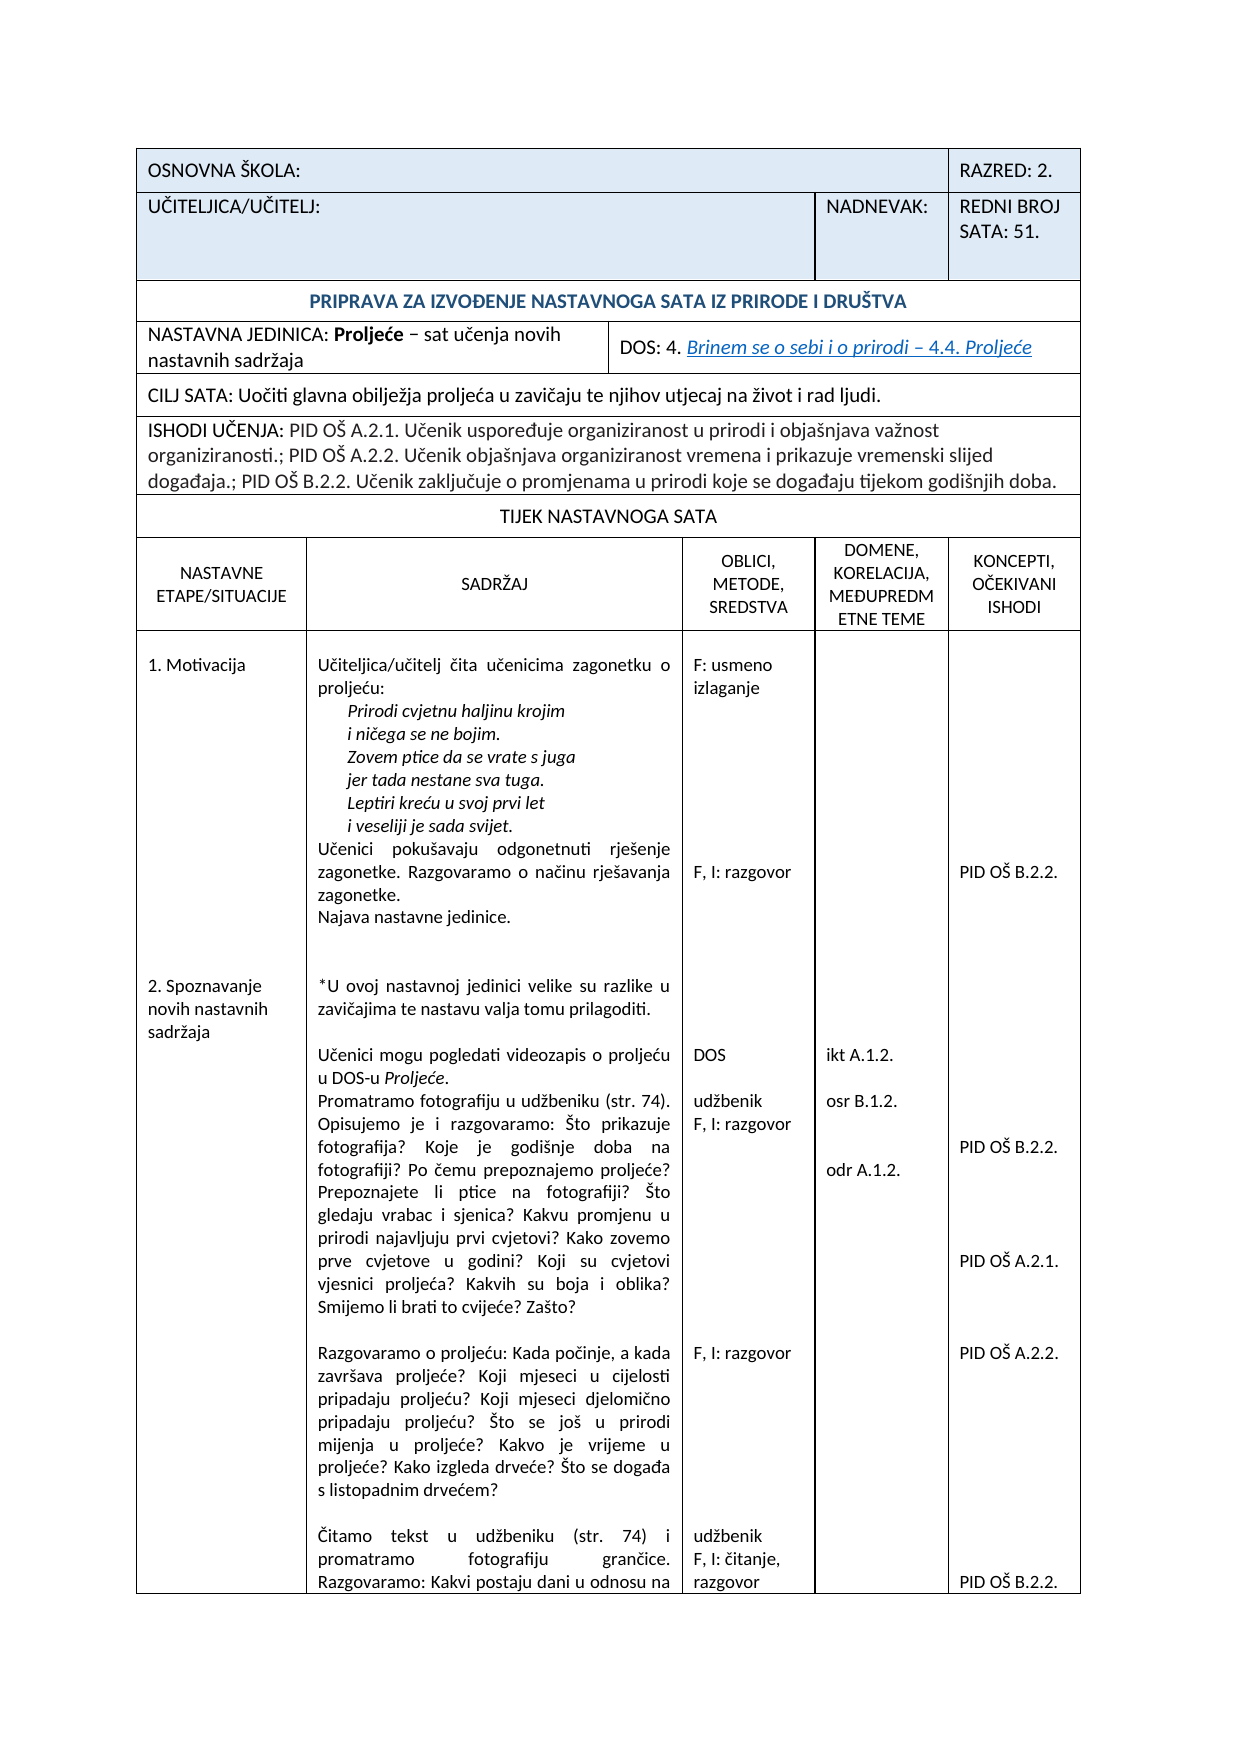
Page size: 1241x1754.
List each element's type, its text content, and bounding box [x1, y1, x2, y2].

table_cell DOMENE, KORELACIJA, MEĐUPREDMETNE TEME [816, 538, 948, 629]
table_cell NASTAVNE ETAPE/SITUACIJE [137, 538, 306, 629]
table_cell TIJEK NASTAVNOGA SATA [137, 495, 1080, 537]
table_cell PRIPRAVA ZA IZVOĐENJE NASTAVNOGA SATA IZ PRIRODE I DRUŠTVA [137, 281, 1080, 321]
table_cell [683, 631, 814, 1593]
table_header RAZRED: 2. [949, 149, 1080, 192]
table_header OSNOVNA ŠKOLA: [137, 149, 948, 192]
table_cell UČITELJICA/UČITELJ: [137, 193, 814, 279]
table_cell NASTAVNA JEDINICA: Proljeće − sat učenja novih nastavnih sadržaja [137, 322, 608, 372]
table_cell REDNI BROJ SATA: 51. [949, 193, 1080, 279]
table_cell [137, 631, 306, 1593]
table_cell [307, 631, 682, 1593]
table_cell ISHODI UČENJA: PID OŠ A.2.1. Učenik uspoređuje organiziranost u prirodi i objašnjava važnost organiziranosti.; PID OŠ A.2.2. Učenik objašnjava organiziranost vremena i prikazuje vremenski slijed događaja.; PID OŠ B.2.2. Učenik zaključuje o promjenama u prirodi koje se događaju tijekom godišnjih doba. [137, 417, 1080, 493]
table_cell OBLICI, METODE, SREDSTVA [683, 538, 814, 629]
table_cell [949, 631, 1080, 1593]
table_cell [816, 631, 948, 1593]
table_cell CILJ SATA: Uočiti glavna obilježja proljeća u zavičaju te njihov utjecaj na život i rad ljudi. [137, 374, 1080, 416]
table_cell NADNEVAK: [816, 193, 948, 279]
table_cell DOS: 4. Brinem se o sebi i o prirodi – 4.4. Proljeće [609, 322, 1080, 372]
table_cell KONCEPTI, OČEKIVANI ISHODI [949, 538, 1080, 629]
table_cell SADRŽAJ [307, 538, 682, 629]
